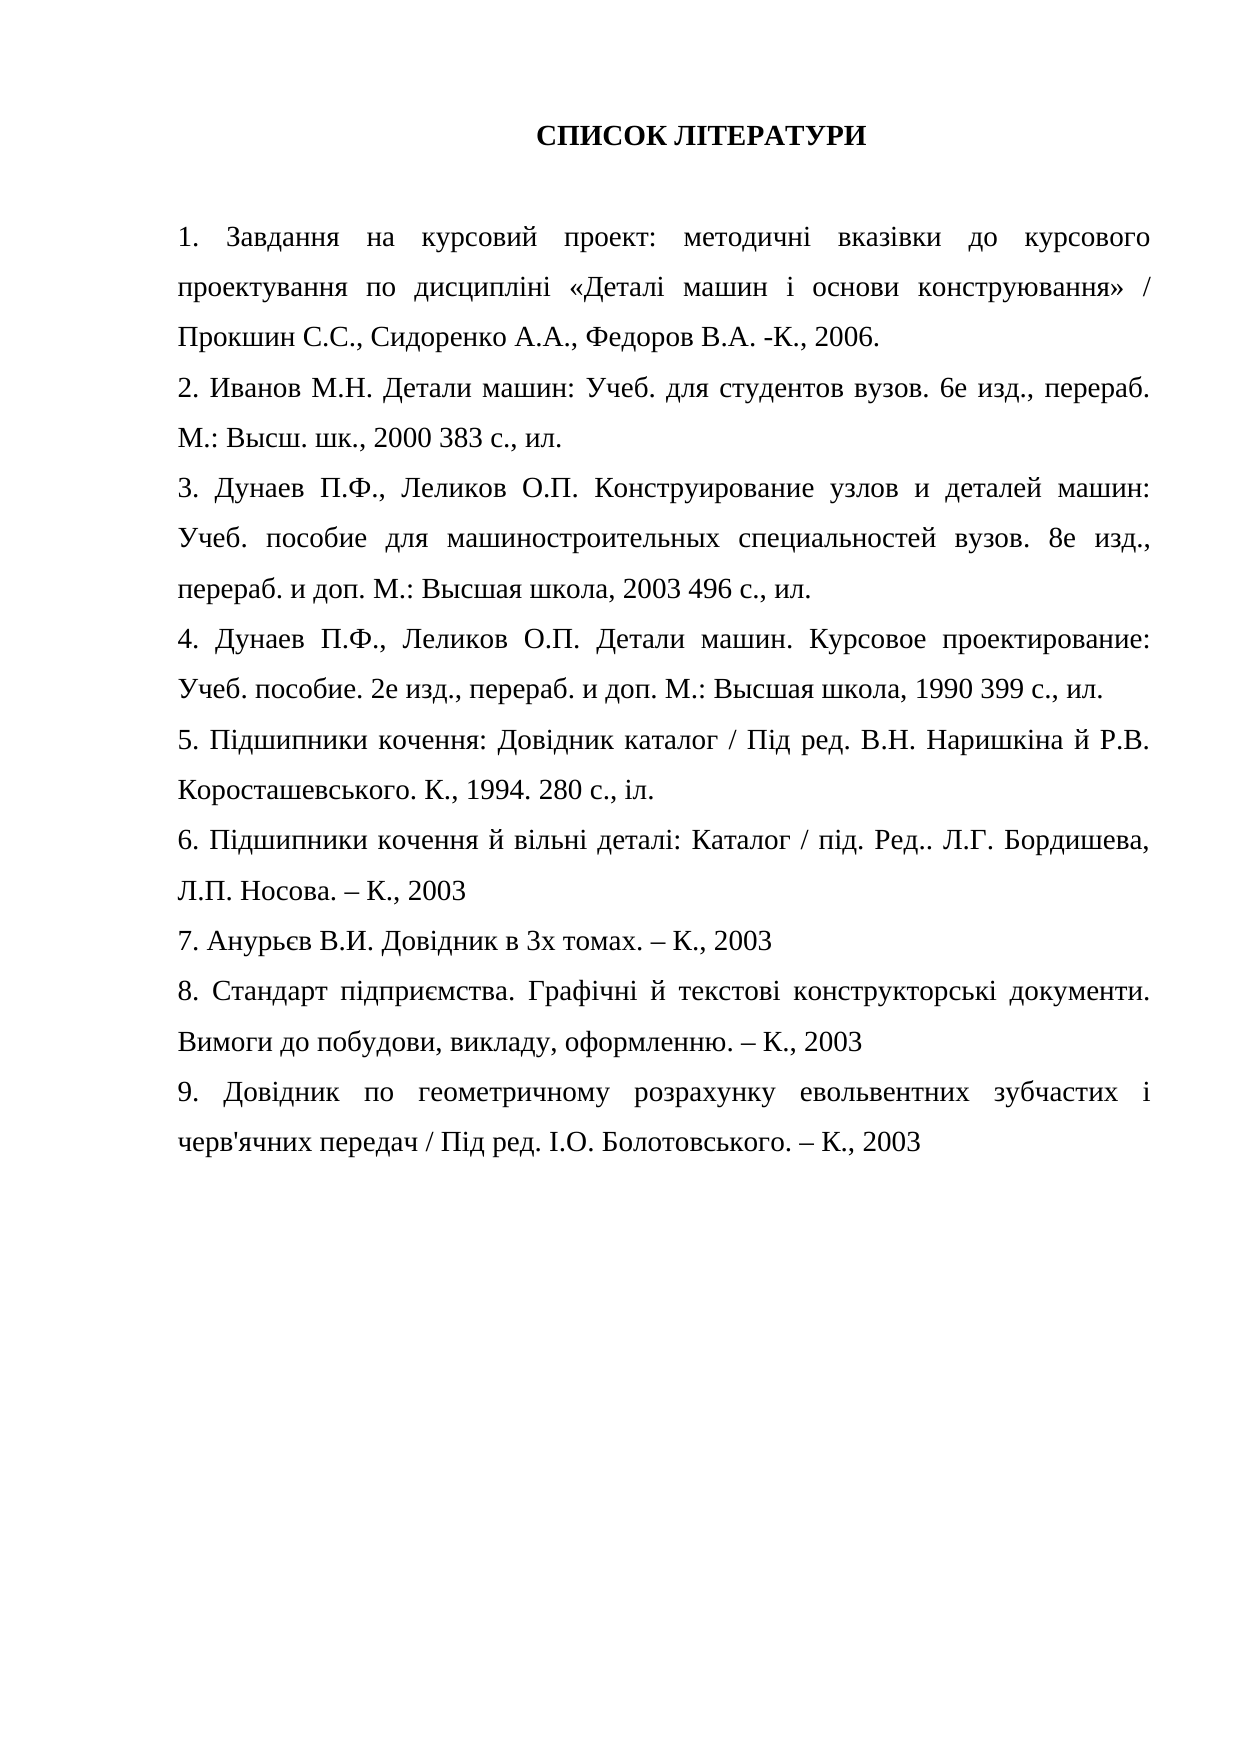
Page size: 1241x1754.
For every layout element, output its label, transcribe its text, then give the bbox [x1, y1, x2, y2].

text 8. Стандарт підприємства. Графічні й текстові конструкторські документи. Вимоги до побудови, викладу, оформленню. – К., 2003 [177, 973, 1152, 1057]
text 5. Підшипники кочення: Довідник каталог / Під ред. В.Н. Наришкіна й Р.В. Коросташевського. К., 1994. 280 с., іл. [177, 722, 1152, 806]
text 6. Підшипники кочення й вільні деталі: Каталог / під. Ред.. Л.Г. Бордишева, Л.П. Носова. – К., 2003 [177, 822, 1152, 906]
text 7. Анурьєв В.И. Довідник в 3х томах. – К., 2003 [177, 923, 1152, 957]
text 9. Довідник по геометричному розрахунку евольвентних зубчастих і черв'ячних передач / Під ред. І.О. Болотовського. – К., 2003 [177, 1074, 1152, 1158]
text 3. Дунаев П.Ф., Леликов О.П. Конструирование узлов и деталей машин: Учеб. пособие для машиностроительных специальностей вузов. 8е изд., перераб. и доп. М.: Высшая школа, 2003 496 с., ил. [177, 470, 1152, 604]
text СПИСОК ЛІТЕРАТУРИ [177, 118, 1152, 152]
text 2. Иванов М.Н. Детали машин: Учеб. для студентов вузов. 6е изд., перераб. М.: Высш. шк., 2000 383 с., ил. [177, 370, 1152, 453]
text 1. Завдання на курсовий проект: методичні вказівки до курсового проектування по дисципліні «Деталі машин і основи конструювання» / Прокшин С.С., Сидоренко А.А., Федоров В.А. -К., 2006. [177, 219, 1152, 353]
text 4. Дунаев П.Ф., Леликов О.П. Детали машин. Курсовое проектирование: Учеб. пособие. 2е изд., перераб. и доп. М.: Высшая школа, 1990 399 с., ил. [177, 621, 1152, 705]
